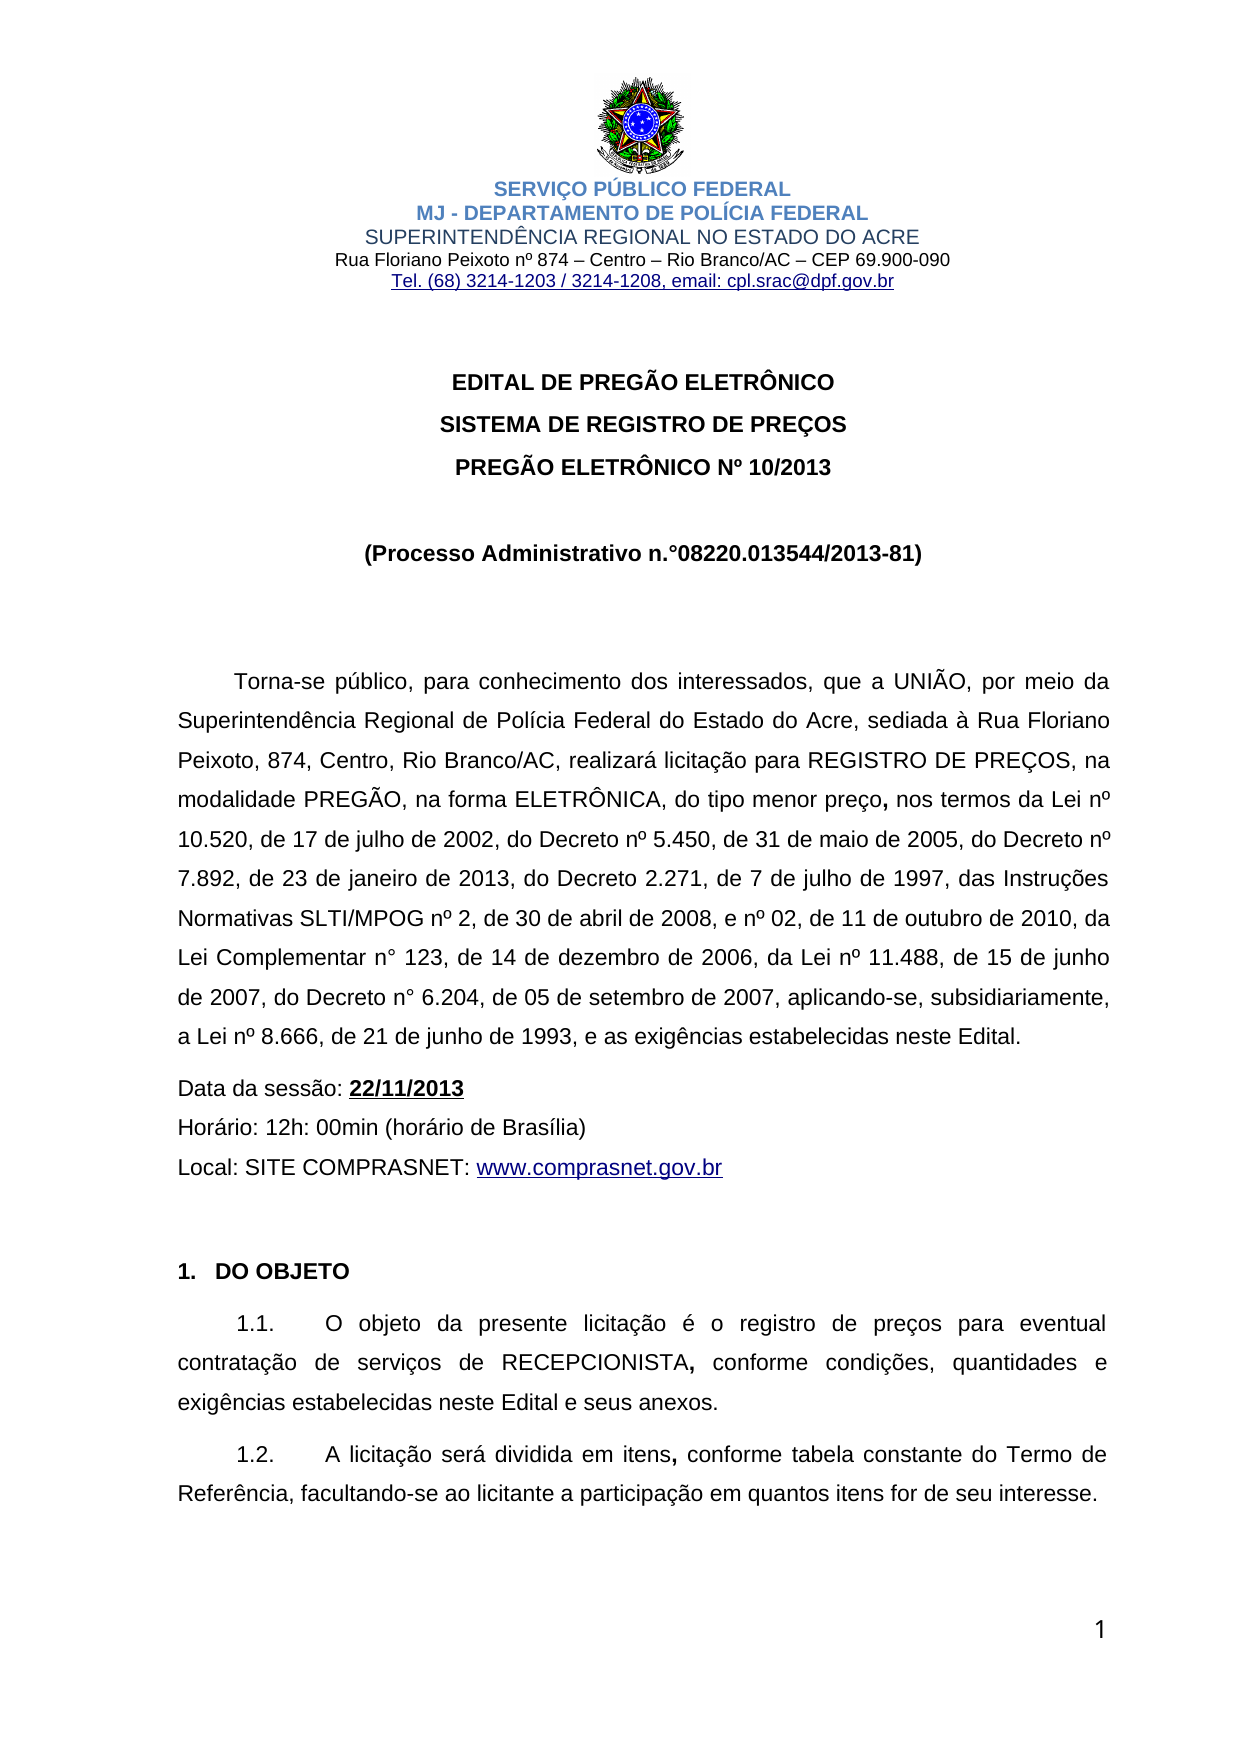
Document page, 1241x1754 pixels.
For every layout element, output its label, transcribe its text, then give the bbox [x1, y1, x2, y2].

list O objeto da presente licitação é o registro de preços para eventual contratação de serviços de RECEPCIONISTA, conforme condições, quantidades e exigências estabelecidas neste Edital e seus anexos. [177, 1310, 1107, 1415]
list A licitação será dividida em itens, conforme tabela constante do Termo de Referência, facultando-se ao licitante a participação em quantos itens for de seu interesse. [177, 1441, 1107, 1507]
text Local: SITE COMPRASNET: www.comprasnet.gov.br [177, 1154, 1111, 1180]
text PREGÃO ELETRÔNICO Nº 10/2013 [177, 454, 1109, 480]
text Data da sessão: 22/11/2013 [177, 1075, 1107, 1101]
text Horário: 12h: 00min (horário de Brasília) [177, 1114, 1107, 1141]
text (Processo Administrativo n.°08220.013544/2013-81) [177, 539, 1109, 566]
list DO OBJETO [177, 1258, 1109, 1284]
text EDITAL DE PREGÃO ELETRÔNICO [177, 369, 1109, 395]
text Torna-se público, para conhecimento dos interessados, que a UNIÃO, por meio da Superintendência Regional de Polícia Federal do Estado do Acre, sediada à Rua Floriano Peixoto, 874, Centro, Rio Branco/AC, realizará licitação para REGISTRO DE PREÇOS, na modalidade PREGÃO, na forma ELETRÔNICA, do tipo menor preço, nos termos da Lei nº 10.520, de 17 de julho de 2002, do Decreto nº 5.450, de 31 de maio de 2005, do Decreto nº 7.892, de 23 de janeiro de 2013, do Decreto 2.271, de 7 de julho de 1997, das Instruções Normativas SLTI/MPOG nº 2, de 30 de abril de 2008, e nº 02, de 11 de outubro de 2010, da Lei Complementar n° 123, de 14 de dezembro de 2006, da Lei nº 11.488, de 15 de junho de 2007, do Decreto n° 6.204, de 05 de setembro de 2007, aplicando-se, subsidiariamente, a Lei nº 8.666, de 21 de junho de 1993, e as exigências estabelecidas neste Edital. [177, 668, 1111, 1049]
picture [593, 73, 691, 177]
text SISTEMA DE REGISTRO DE PREÇOS [177, 411, 1109, 438]
